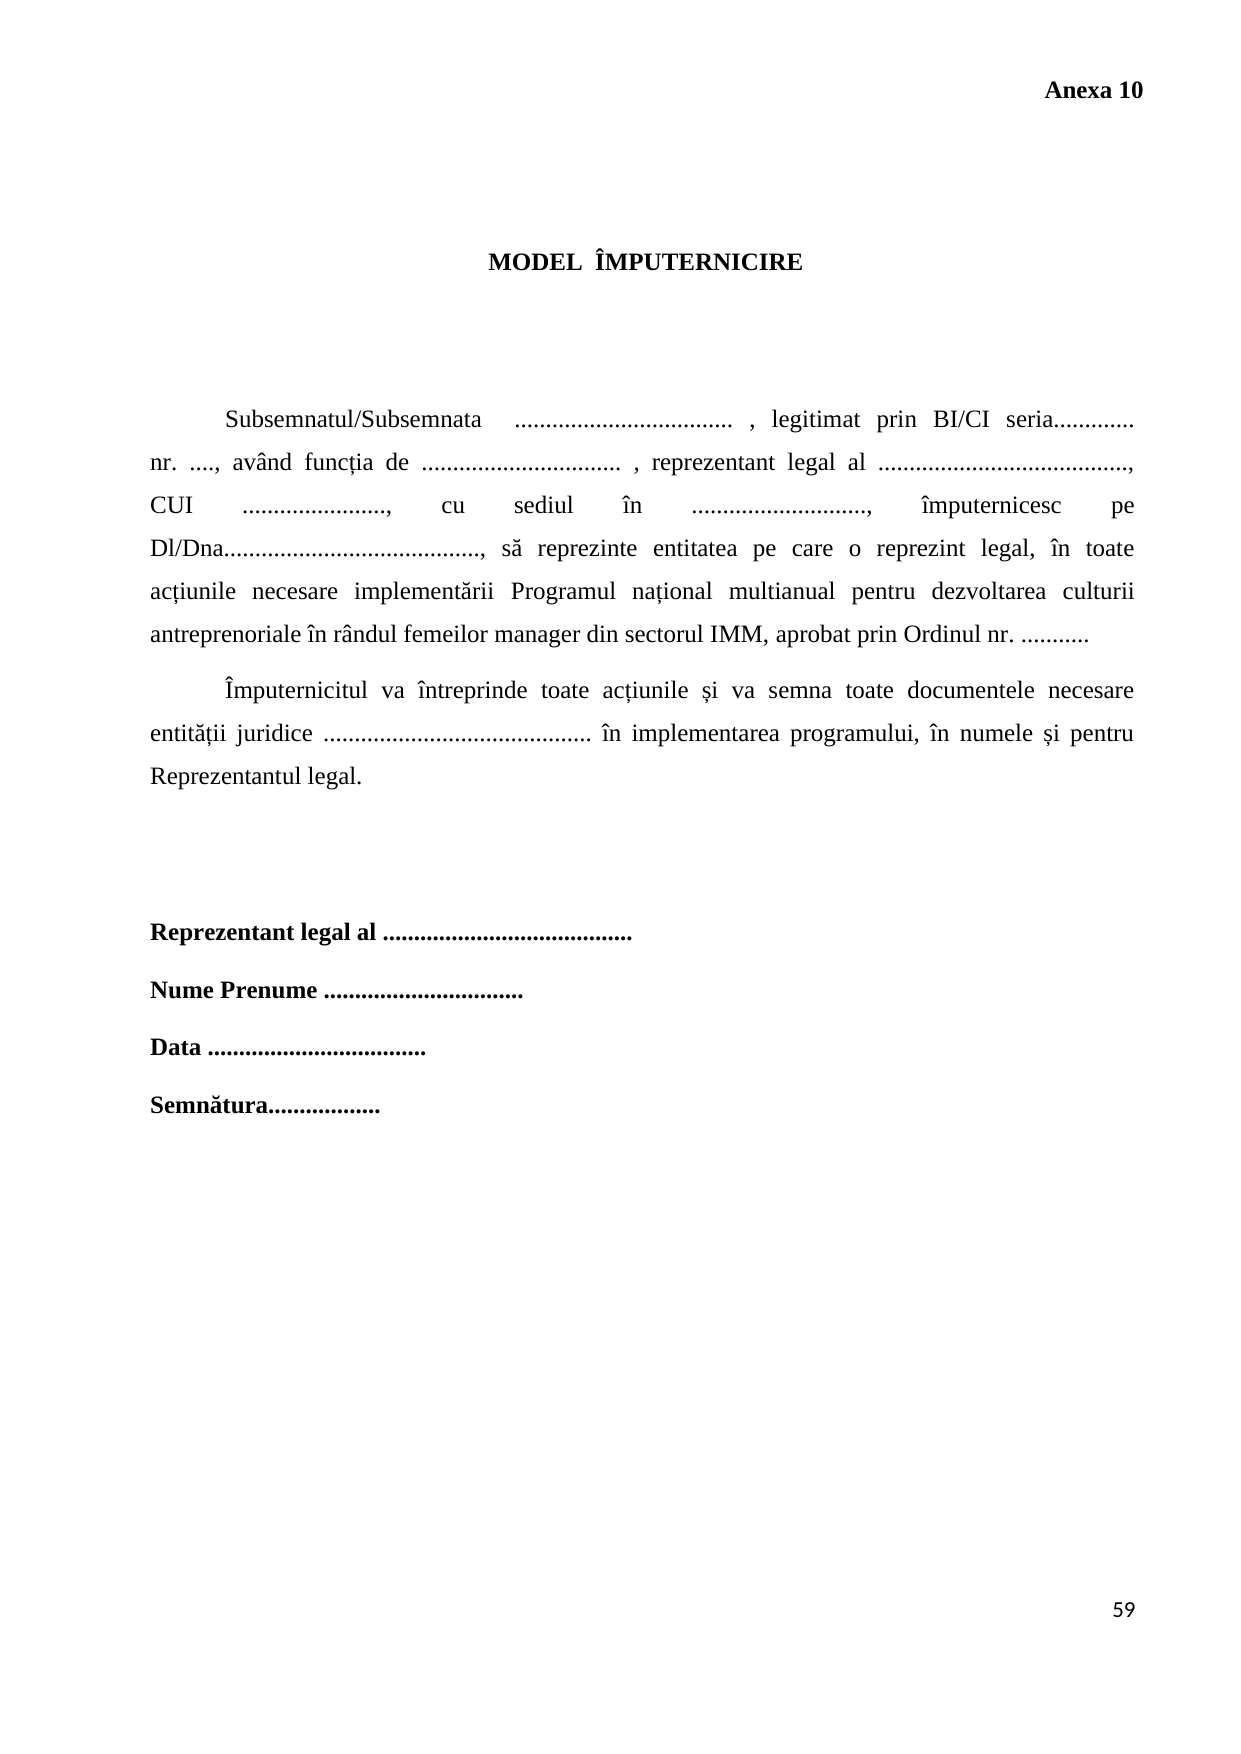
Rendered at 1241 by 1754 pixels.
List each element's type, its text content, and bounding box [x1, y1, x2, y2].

text Data ................................... [150, 1032, 1135, 1061]
text MODEL ÎMPUTERNICIRE [150, 247, 1135, 276]
text Împuternicitul va întreprinde toate acțiunile și va semna toate documentele necesare entității juridice ........................................... în implementarea programului, în numele și pentru Reprezentantul legal. [150, 675, 1135, 790]
text Semnătura.................. [150, 1090, 1135, 1119]
text Anexa 10 [131, 75, 1143, 104]
text Subsemnatul/Subsemnata ................................... , legitimat prin BI/CI seria............. nr. ...., având funcția de ................................ , reprezentant legal al ........................................, CUI ......................., cu sediul în ............................, împuternicesc pe Dl/Dna........................................., să reprezinte entitatea pe care o reprezint legal, în toate acțiunile necesare implementării Programul național multianual pentru dezvoltarea culturii antreprenoriale în rândul femeilor manager din sectorul IMM, aprobat prin Ordinul nr. ........... [150, 404, 1135, 648]
text Nume Prenume ................................ [150, 975, 1135, 1032]
text Reprezentant legal al ........................................ [150, 917, 1135, 946]
